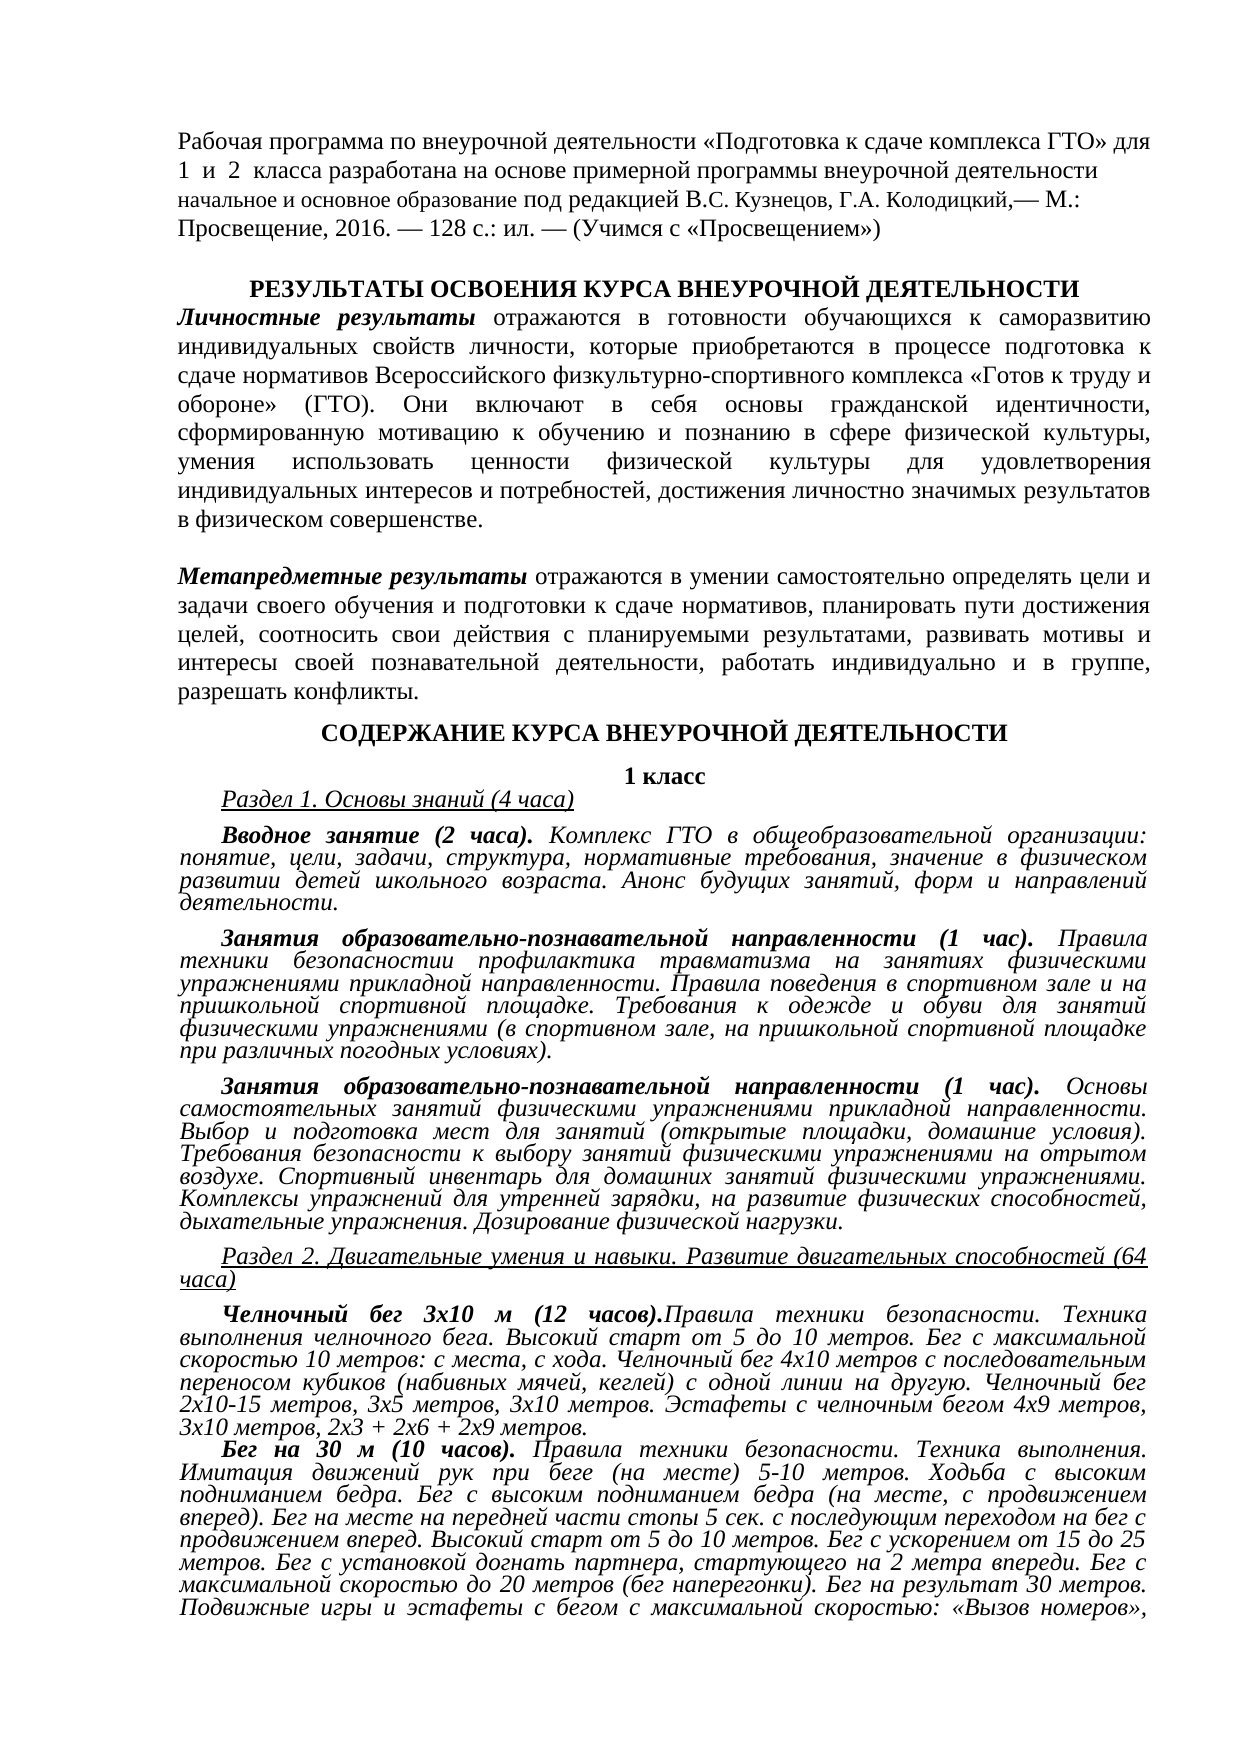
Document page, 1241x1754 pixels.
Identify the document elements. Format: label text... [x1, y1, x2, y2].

text СОДЕРЖАНИЕ КУРСА ВНЕУРОЧНОЙ ДЕЯТЕЛЬНОСТИ [177, 718, 1152, 747]
text Занятия образовательно-познавательной направленности (1 час). Основы самостоятельных занятий физическими упражнениями прикладной направленности. Выбор и подготовка мест для занятий (открытые площадки, домашние условия). Требования безопасности к выбору занятий физическими упражнениями на отрытом воздухе. Спортивный инвентарь для домашних занятий физическими упражнениями. Комплексы упражнений для утренней зарядки, на развитие физических способностей, дыхательные упражнения. Дозирование физической нагрузки. [179, 1076, 1147, 1234]
text Занятия образовательно-познавательной направленности (1 час). Правила техники безопасностии профилактика травматизма на занятиях физическими упражнениями прикладной направленности. Правила поведения в спортивном зале и на пришкольной спортивной площадке. Требования к одежде и обуви для занятий физическими упражнениями (в спортивном зале, на пришкольной спортивной площадке при различных погодных условиях). [179, 928, 1147, 1063]
text Вводное занятие (2 часа). Комплекс ГТО в общеобразовательной организации: понятие, цели, задачи, структура, нормативные требования, значение в физическом развитии детей школьного возраста. Анонс будущих занятий, форм и направлений деятельности. [179, 825, 1147, 915]
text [179, 1440, 1147, 1620]
text РЕЗУЛЬТАТЫ ОСВОЕНИЯ КУРСА ВНЕУРОЧНОЙ ДЕЯТЕЛЬНОСТИ [177, 274, 1152, 302]
text Челночный бег 3х10 м (12 часов).Правила техники безопасности. Техника выполнения челночного бега. Высокий старт от 5 до 10 метров. Бег с максимальной скоростью 10 метров: с места, с хода. Челночный бег 4х10 метров с последовательным переносом кубиков (набивных мячей, кеглей) с одной линии на другую. Челночный бег 2х10-15 метров, 3х5 метров, 3х10 метров. Эстафеты с челночным бегом 4х9 метров, 3х10 метров, 2х3 + 2х6 + 2х9 метров. [179, 1305, 1147, 1440]
text 1 класс [177, 761, 1152, 789]
text Личностные результаты отражаются в готовности обучающихся к саморазвитию индивидуальных свойств личности, которые приобретаются в процессе подготовка к сдаче нормативов Всероссийского физкультурно-спортивного комплекса «Готов к труду и обороне» (ГТО). Они включают в себя основы гражданской идентичности, сформированную мотивацию к обучению и познанию в сфере физической культуры, умения использовать ценности физической культуры для удовлетворения индивидуальных интересов и потребностей, достижения личностно значимых результатов в физическом совершенстве. [177, 302, 1152, 532]
text Раздел 1. Основы знаний (4 часа) [179, 789, 1147, 812]
text Рабочая программа по внеурочной деятельности «Подготовка к сдаче комплекса ГТО» для 1 и 2 класса разработана на основе примерной программы внеурочной деятельности начальное и основное образование под редакцией В.С. Кузнецов, Г.А. Колодицкий,— М.: Просвещение, 2016. — 128 с.: ил. — (Учимся с «Просвещением») [177, 126, 1152, 241]
text Раздел 2. Двигательные умения и навыки. Развитие двигательных способностей (64 часа) [179, 1247, 1147, 1292]
text Метапредметные результаты отражаются в умении самостоятельно определять цели и задачи своего обучения и подготовки к сдаче нормативов, планировать пути достижения целей, соотносить свои действия с планируемыми результатами, развивать мотивы и интересы своей познавательной деятельности, работать индивидуально и в группе, разрешать конфликты. [177, 561, 1152, 705]
